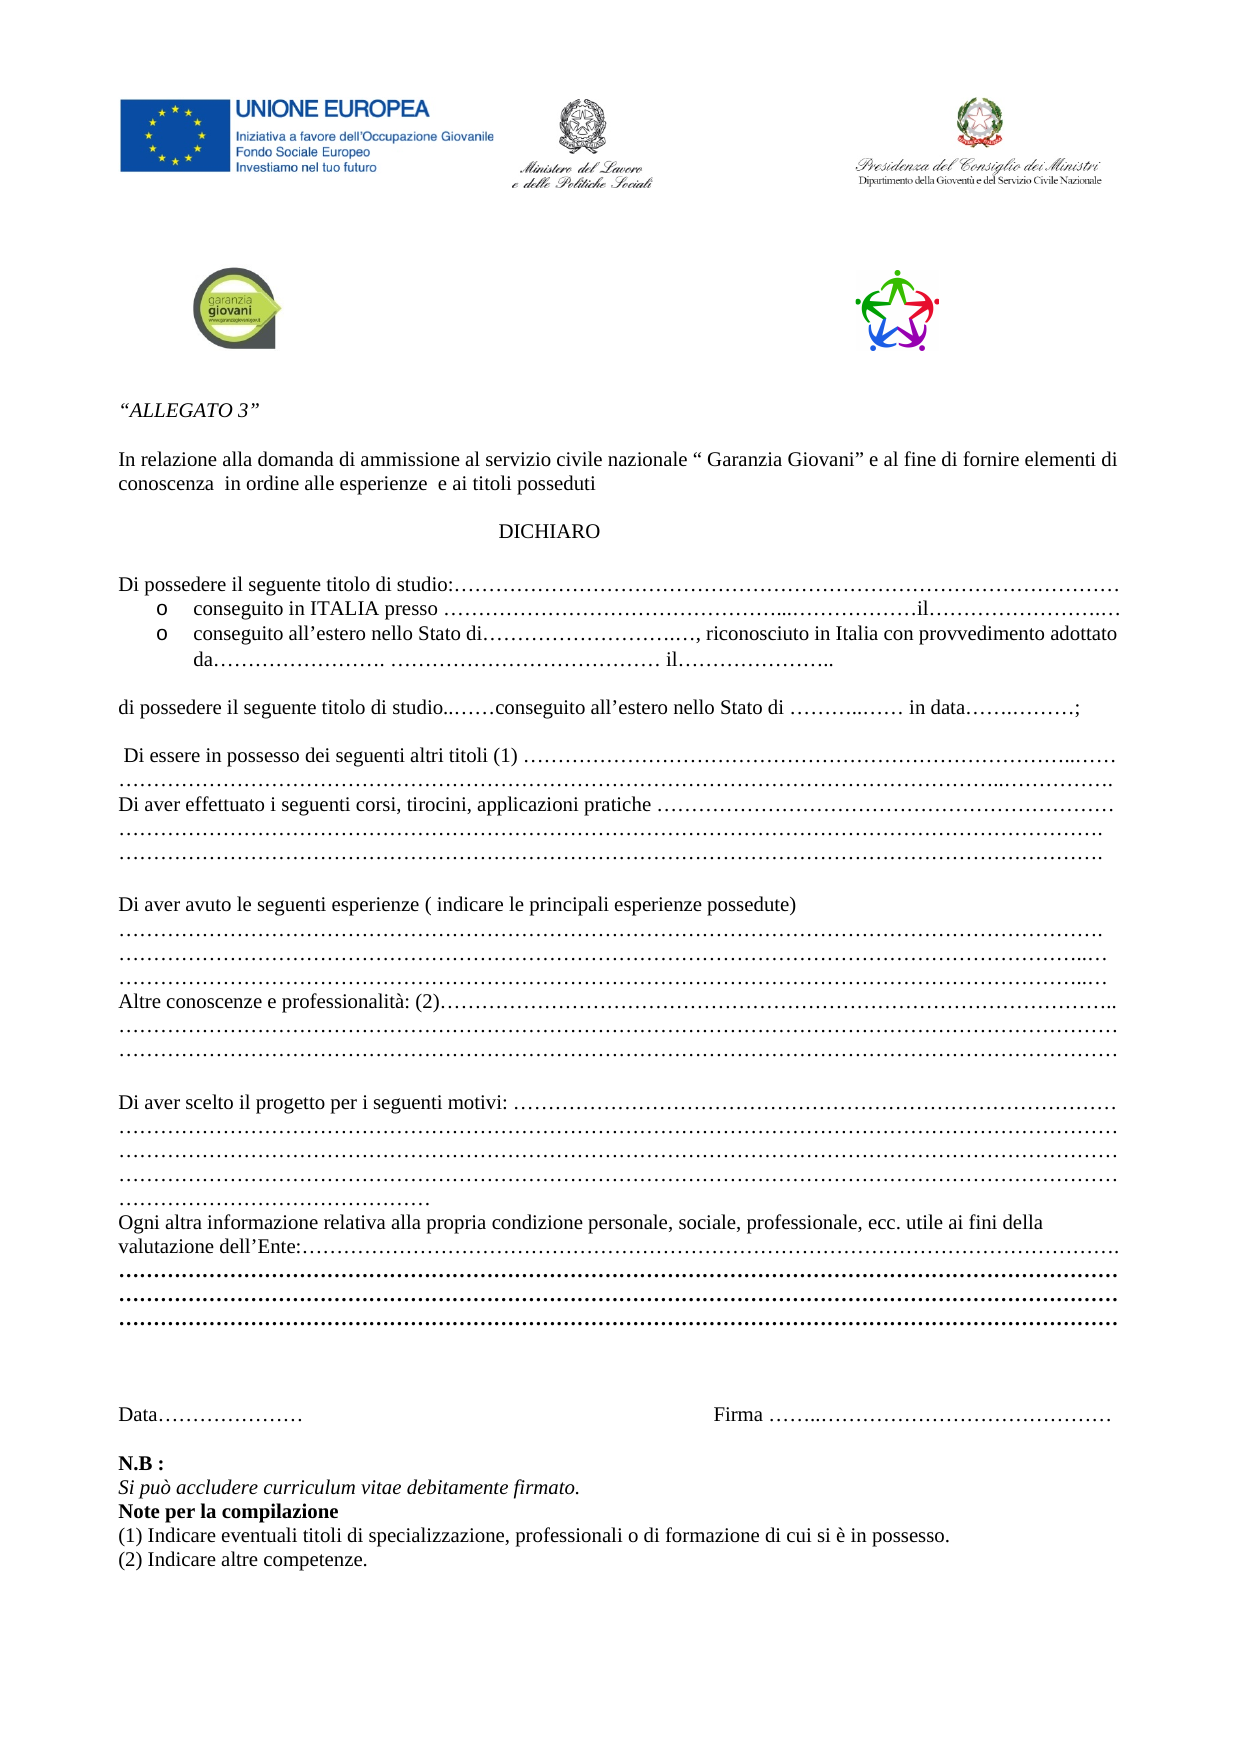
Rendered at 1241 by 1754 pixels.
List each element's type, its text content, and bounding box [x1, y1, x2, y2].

text Di essere in possesso dei seguenti altri titoli (1) ……………………………………………………………………..…… [118, 743, 1122, 767]
text …………………………………………………………………………………………………………………………..… [118, 964, 1122, 989]
text Altre conoscenze e professionalità: (2)…………………………………………………………………………………….. [118, 989, 1122, 1013]
text di possedere il seguente titolo di studio..……conseguito all’estero nello Stato di ………..…… in data…….………; [118, 695, 1122, 719]
text ……………………………………………………………………………………………………………………………… [118, 1037, 1122, 1061]
text …………………………………………………………………………………………………………………………..… [118, 941, 1122, 964]
text ……………………………………………………………………………………………………………………………………………………………………………………………………………………………………………………………………………………………………………………………………………………………………………………………… [118, 1258, 1122, 1330]
text Di aver avuto le seguenti esperienze ( indicare le principali esperienze possedute) ……………………………………………………………………………………………………………………………. [118, 892, 1122, 941]
picture [855, 97, 1103, 188]
text In relazione alla domanda di ammissione al servizio civile nazionale “ Garanzia Giovani” e al fine di fornire elementi di conoscenza in ordine alle esperienze e ai titoli posseduti [118, 447, 1122, 495]
text DICHIARO [118, 519, 1122, 543]
text ……………………………………………………………………………………………………………………………. [118, 839, 1122, 864]
text Note per la compilazione [118, 1499, 1122, 1523]
text ………………………………………………………………………………………………………………..……………. [118, 767, 1122, 791]
text Di aver scelto il progetto per i seguenti motivi: …………………………………………………………………………… ……………………………………………………………………………………………………………………………………………………………………………………………………………………………………………………………………………………………………………………………………………………………………………………………………………………………………… [118, 1089, 1122, 1210]
text Ogni altra informazione relativa alla propria condizione personale, sociale, professionale, ecc. utile ai fini della valutazione dell’Ente:………………………………………………………………………………………………………. [118, 1210, 1122, 1258]
text ……………………………………………………………………………………………………………………………. [118, 816, 1122, 839]
picture [512, 99, 653, 188]
text Di aver effettuato i seguenti corsi, tirocini, applicazioni pratiche ………………………………………………………… [118, 791, 1122, 816]
text (1) Indicare eventuali titoli di specializzazione, professionali o di formazione di cui si è in possesso. [118, 1523, 1122, 1547]
list conseguito all’estero nello Stato di……………………….…, riconosciuto in Italia con provvedimento adottato da……………………. ………………………………… il………………….. [156, 621, 1122, 671]
picture [191, 264, 285, 351]
picture [118, 97, 494, 174]
text N.B : [118, 1451, 1122, 1474]
text (2) Indicare altre competenze. [118, 1547, 1122, 1571]
text “ALLEGATO 3” [118, 398, 1122, 422]
text Si può accludere curriculum vitae debitamente firmato. [118, 1474, 1122, 1499]
text ……………………………………………………………………………………………………………………………… [118, 1013, 1122, 1037]
text Data………………… Firma ……..…………………………………… [118, 1402, 1122, 1426]
text Di possedere il seguente titolo di studio:…………………………………………………………………………………… [118, 572, 1122, 596]
list conseguito in ITALIA presso …………………………………………...………………il…………………….… [156, 596, 1122, 621]
picture [855, 270, 939, 351]
